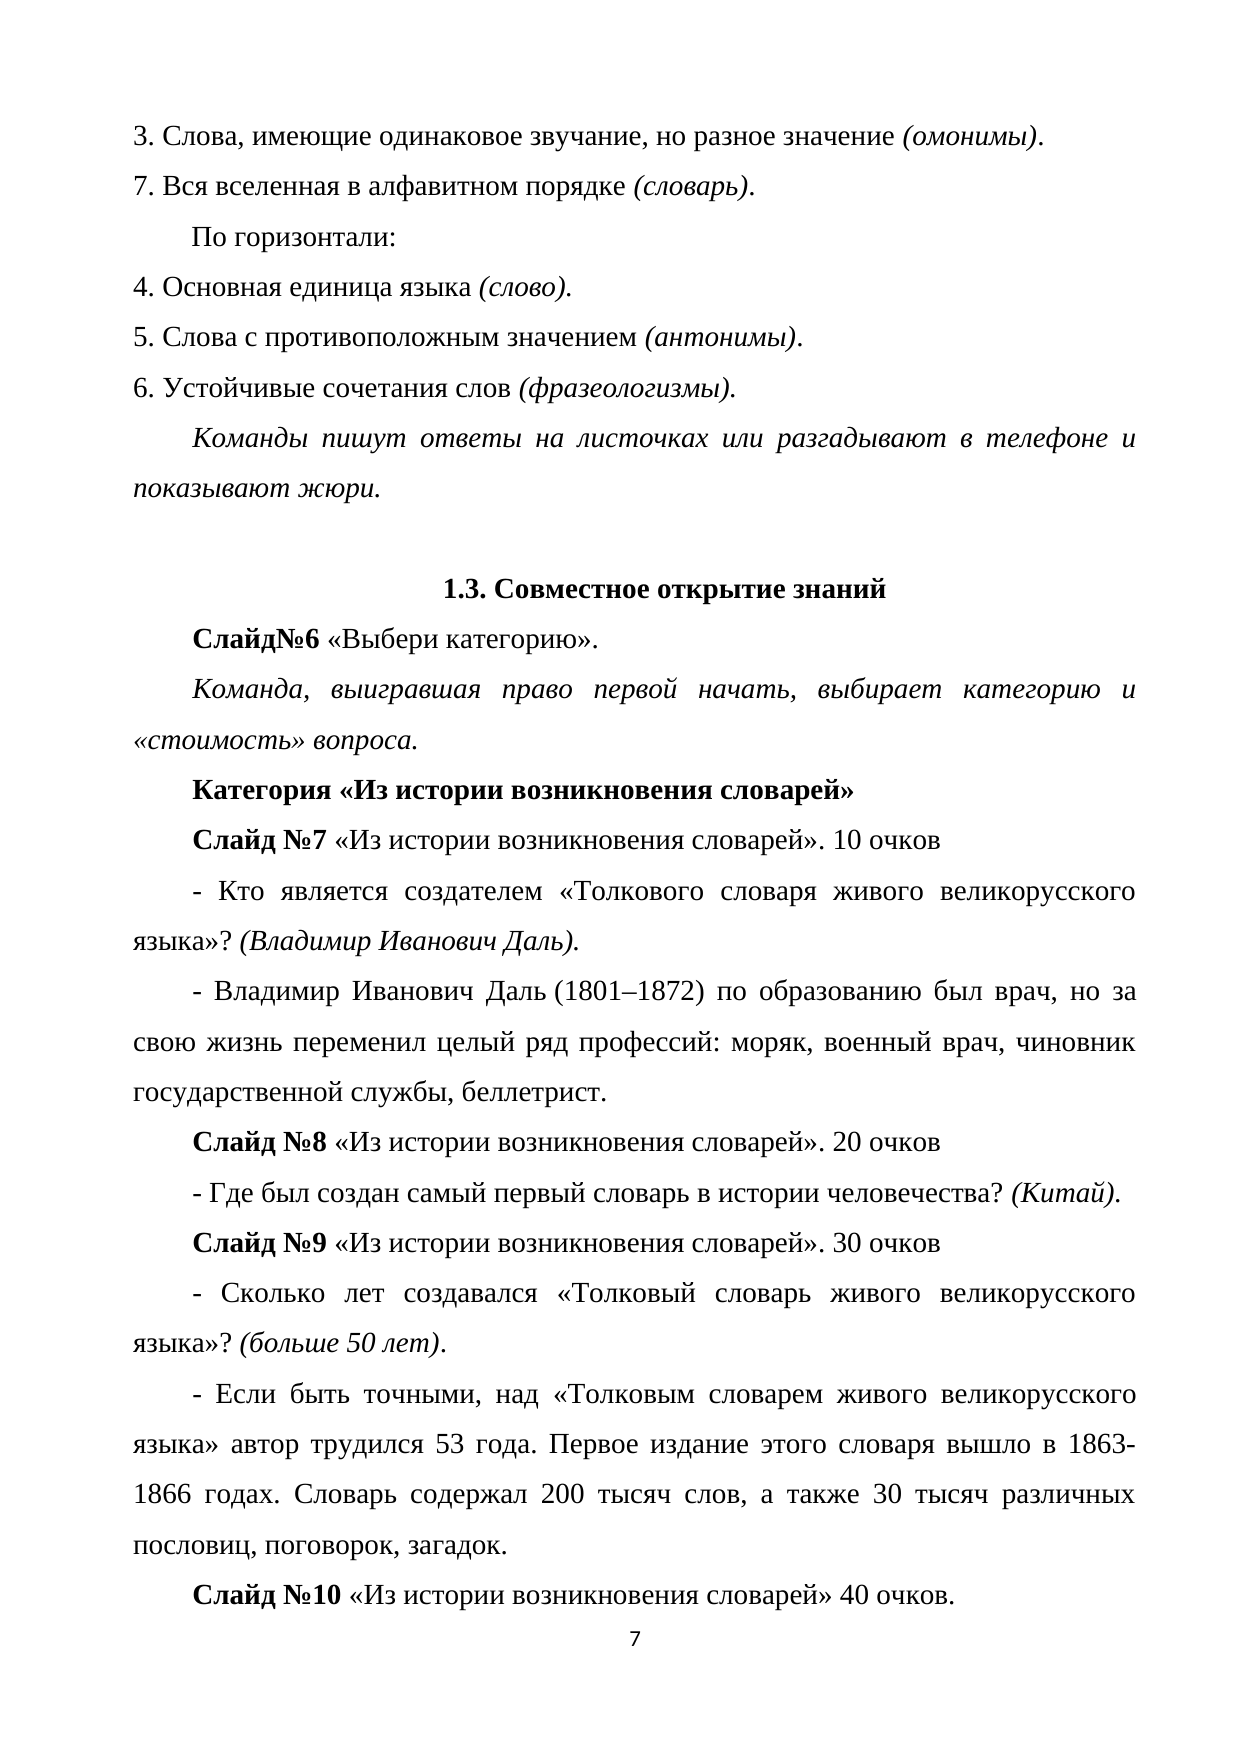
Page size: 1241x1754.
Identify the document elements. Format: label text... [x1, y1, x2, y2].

text 7. Вся вселенная в алфавитном порядке (словарь). [133, 168, 1137, 202]
text 1.3. Совместное открытие знаний [133, 571, 1137, 604]
text - Где был создан самый первый словарь в истории человечества? (Китай). [133, 1175, 1137, 1208]
text Команда, выигравшая право первой начать, выбирает категорию и «стоимость» вопроса. [133, 672, 1137, 755]
text - Если быть точными, над «Толковым словарем живого великорусского языка» автор трудился 53 года. Первое издание этого словаря вышло в 1863-1866 годах. Словарь содержал 200 тысяч слов, а также 30 тысяч различных пословиц, поговорок, загадок. [133, 1510, 1137, 1560]
text 4. Основная единица языка (слово). [133, 269, 1137, 303]
text - Сколько лет создавался «Толковый словарь живого великорусского языка»? (больше 50 лет). [133, 1275, 1137, 1359]
text 5. Слова с противоположным значением (антонимы). [133, 319, 1137, 353]
text 3. Слова, имеющие одинаковое звучание, но разное значение (омонимы). [133, 118, 1137, 152]
text Слайд №7 «Из истории возникновения словарей». 10 очков [133, 822, 1137, 856]
text Слайд№6 «Выбери категорию». [133, 621, 1137, 655]
text Слайд №9 «Из истории возникновения словарей». 30 очков [133, 1225, 1137, 1258]
text - Владимир Иванович Даль (1801–1872) по образованию был врач, но за свою жизнь переменил целый ряд профессий: моряк, военный врач, чиновник государственной службы, беллетрист. [133, 973, 1137, 1024]
text 6. Устойчивые сочетания слов (фразеологизмы). [133, 370, 1137, 403]
text Команды пишут ответы на листочках или разгадывают в телефоне и показывают жюри. [133, 420, 1137, 504]
text Категория «Из истории возникновения словарей» [133, 772, 1137, 806]
text - Владимир Иванович Даль (1801–1872) по образованию был врач, но за свою жизнь переменил целый ряд профессий: моряк, военный врач, чиновник государственной службы, беллетрист. [133, 1057, 1137, 1108]
text Слайд №8 «Из истории возникновения словарей». 20 очков [133, 1124, 1137, 1158]
text - Кто является создателем «Толкового словаря живого великорусского языка»? (Владимир Иванович Даль). [133, 873, 1137, 957]
text По горизонтали: [133, 219, 1137, 252]
text - Если быть точными, над «Толковым словарем живого великорусского языка» автор трудился 53 года. Первое издание этого словаря вышло в 1863-1866 годах. Словарь содержал 200 тысяч слов, а также 30 тысяч различных пословиц, поговорок, загадок. [133, 1376, 1137, 1477]
text Слайд №10 «Из истории возникновения словарей» 40 очков. [133, 1577, 1137, 1611]
